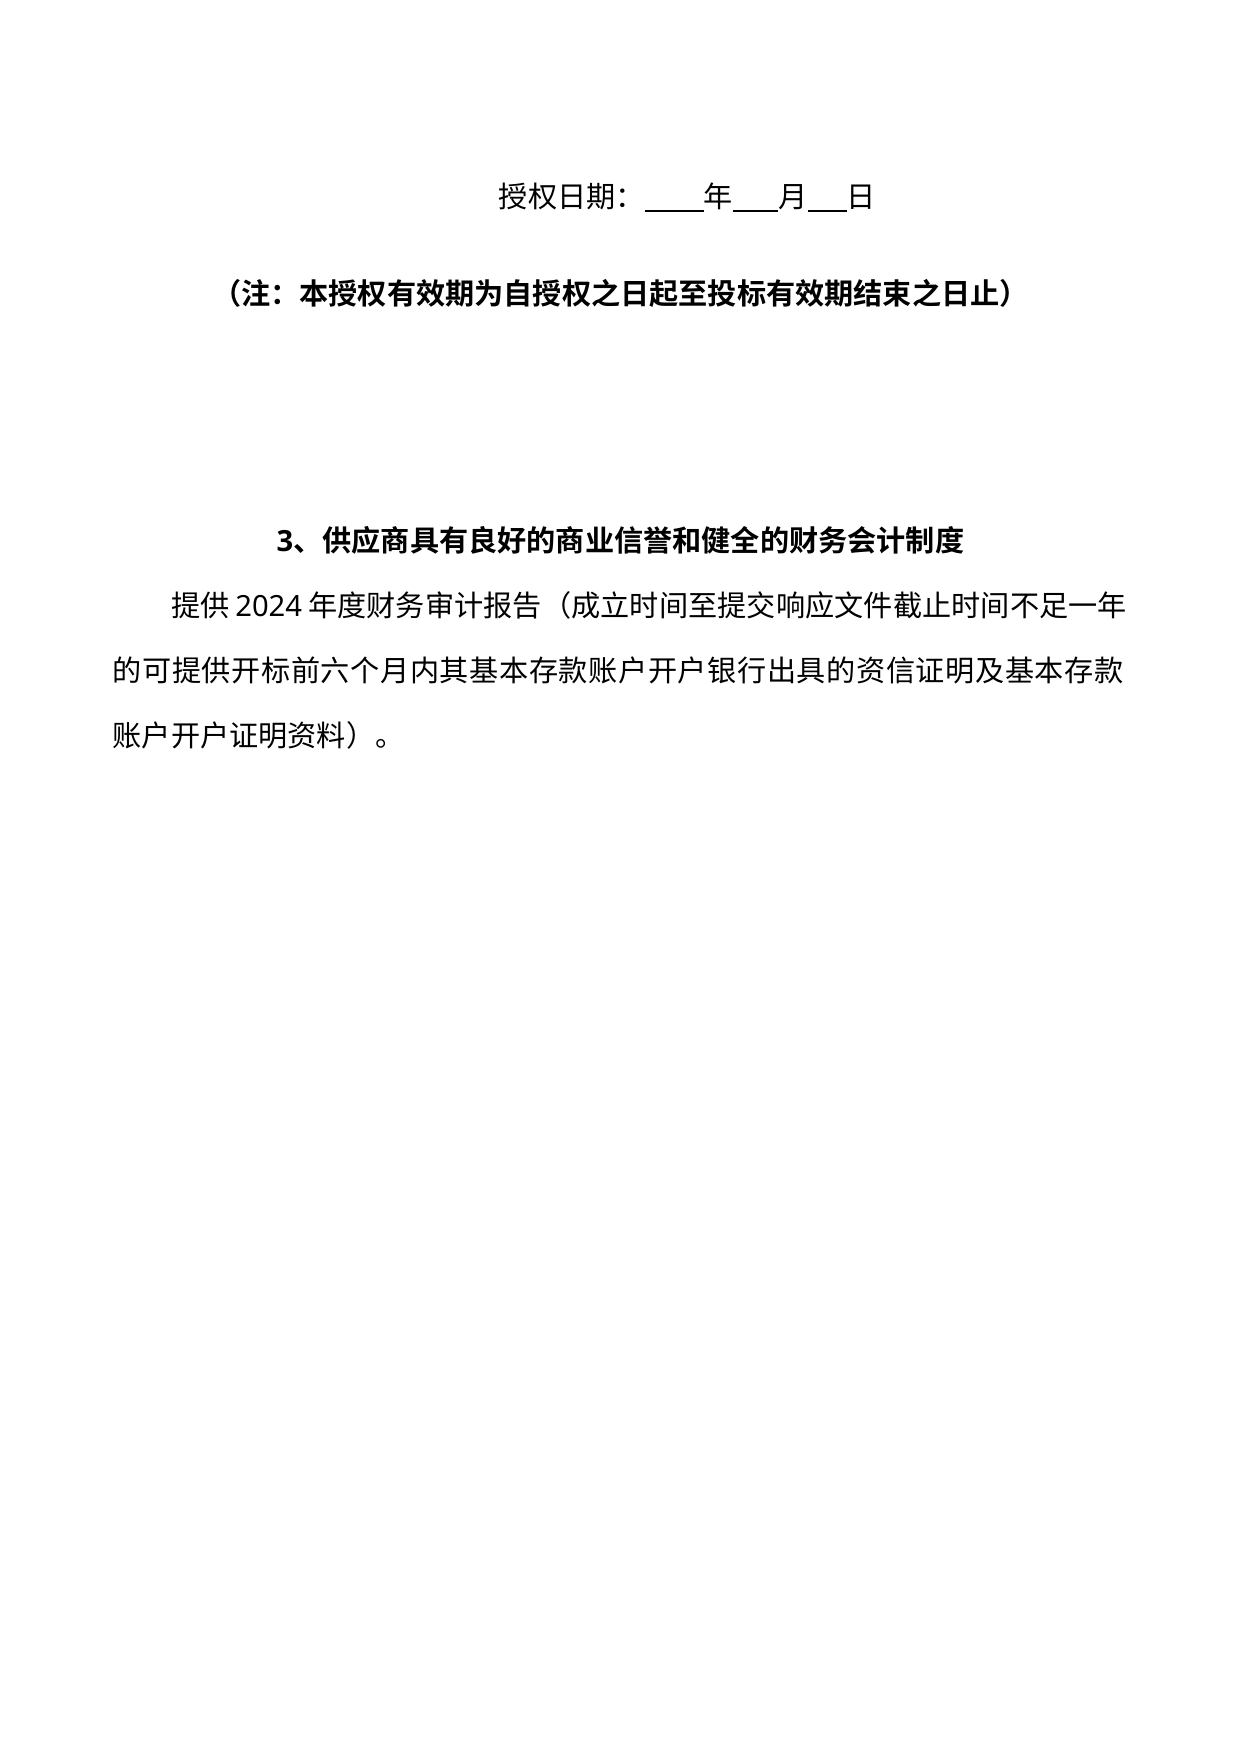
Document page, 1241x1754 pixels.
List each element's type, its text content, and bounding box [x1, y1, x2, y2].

text （注：本授权有效期为自授权之日起至投标有效期结束之日止） [112, 259, 1128, 324]
text 授权日期： 年 月 日 [112, 162, 1128, 227]
text 3、供应商具有良好的商业信誉和健全的财务会计制度 [112, 507, 1128, 572]
text 提供2024年度财务审计报告（成立时间至提交响应文件截止时间不足一年的可提供开标前六个月内其基本存款账户开户银行出具的资信证明及基本存款账户开户证明资料）。 [112, 572, 1128, 767]
